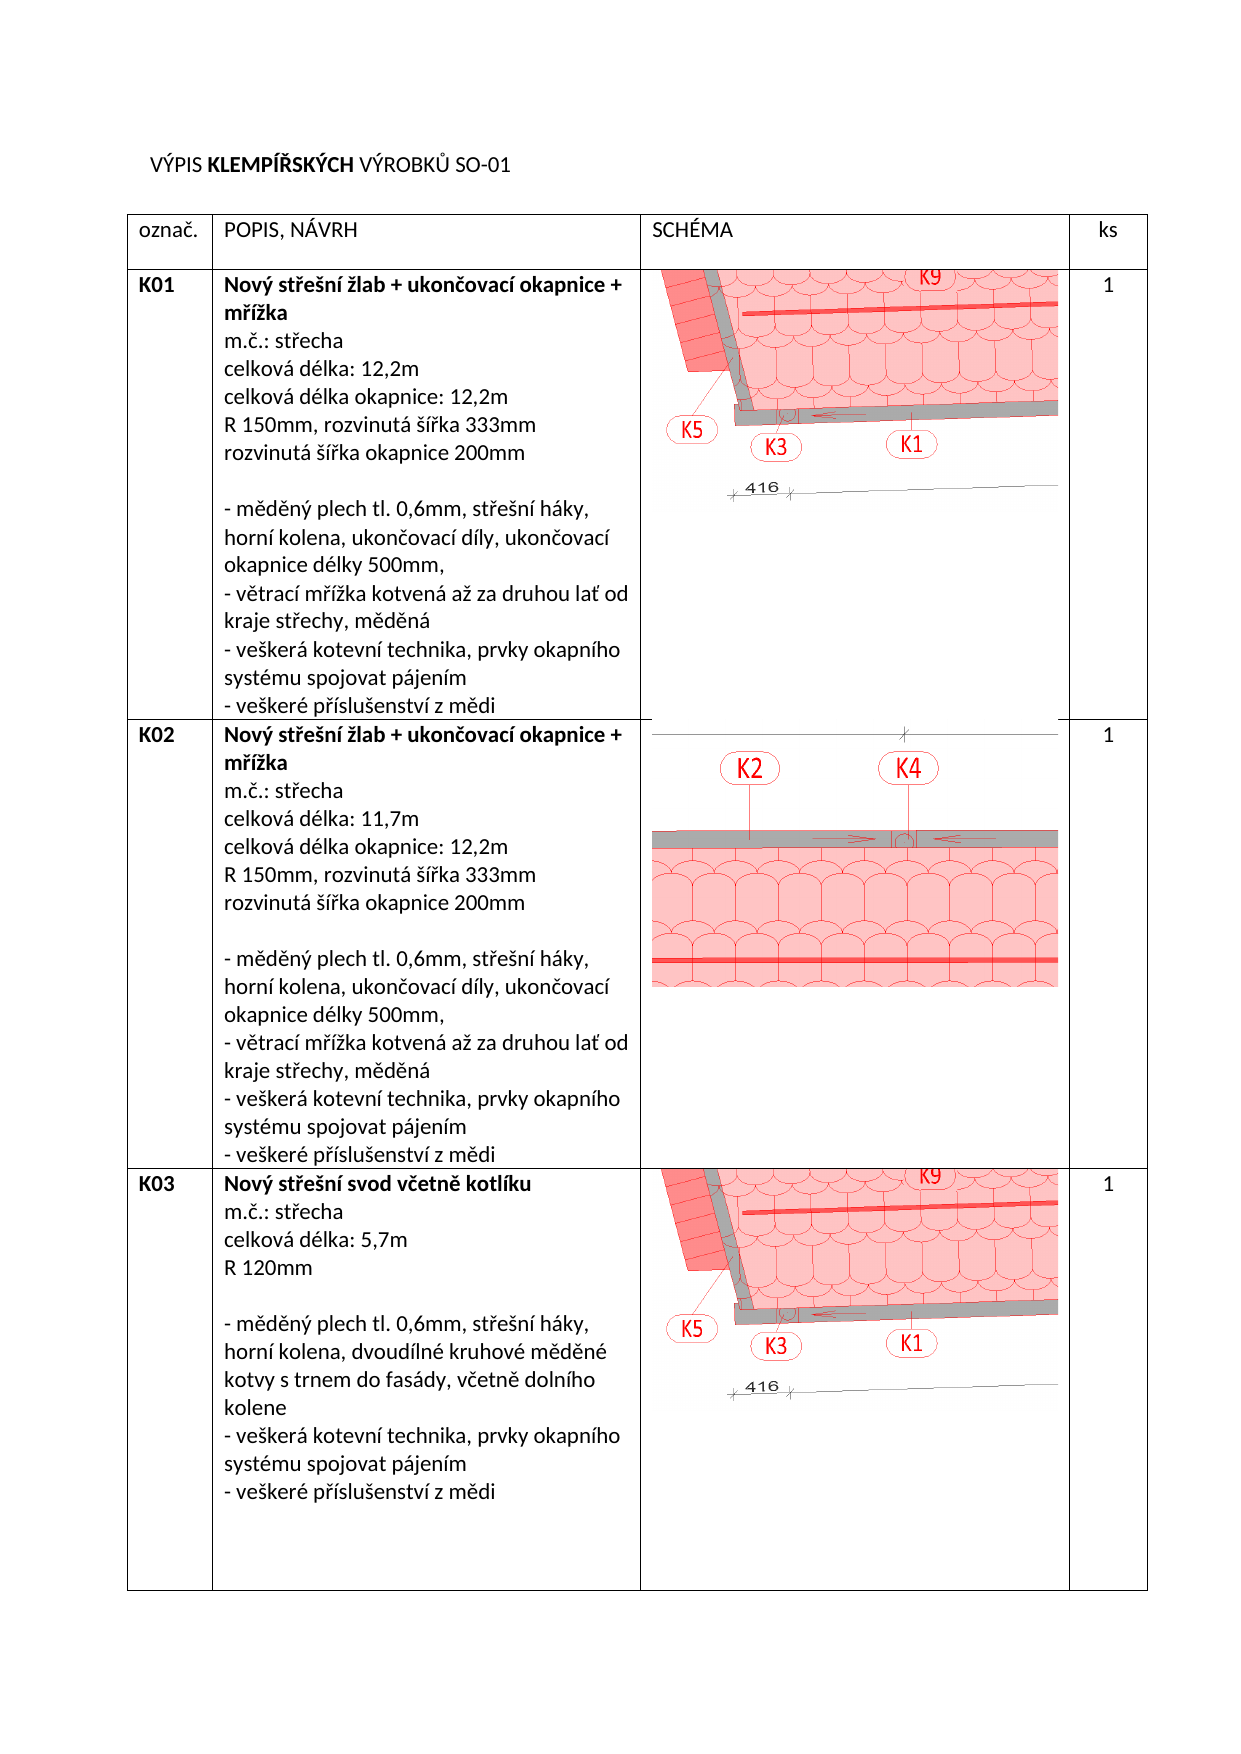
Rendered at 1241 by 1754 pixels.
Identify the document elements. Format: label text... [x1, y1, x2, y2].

table_header ks [1070, 215, 1147, 269]
table_cell K01 [128, 270, 212, 719]
table_cell Nový střešní žlab + ukončovací okapnice + mřížka m.č.: střecha celková délka: 12,2m celková délka okapnice: 12,2m R 150mm, rozvinutá šířka 333mm rozvinutá šířka okapnice 200mm - měděný plech tl. 0,6mm, střešní háky, horní kolena, ukončovací díly, ukončovací okapnice délky 500mm, - větrací mřížka kotvená až za druhou lať od kraje střechy, měděná - veškerá kotevní technika, prvky okapního systému spojovat pájením - veškeré příslušenství z mědi [213, 270, 640, 719]
table_cell Nový střešní žlab + ukončovací okapnice + mřížka m.č.: střecha celková délka: 11,7m celková délka okapnice: 12,2m R 150mm, rozvinutá šířka 333mm rozvinutá šířka okapnice 200mm - měděný plech tl. 0,6mm, střešní háky, horní kolena, ukončovací díly, ukončovací okapnice délky 500mm, - větrací mřížka kotvená až za druhou lať od kraje střechy, měděná - veškerá kotevní technika, prvky okapního systému spojovat pájením - veškeré příslušenství z mědi [213, 720, 640, 1168]
picture [652, 719, 1059, 987]
table_cell K02 [128, 720, 212, 1168]
table_cell 1 [1070, 1169, 1147, 1589]
picture [652, 1169, 1059, 1411]
table_cell Nový střešní svod včetně kotlíku m.č.: střecha celková délka: 5,7m R 120mm - měděný plech tl. 0,6mm, střešní háky, horní kolena, dvoudílné kruhové měděné kotvy s trnem do fasády, včetně dolního kolene - veškerá kotevní technika, prvky okapního systému spojovat pájením - veškeré příslušenství z mědi [213, 1169, 640, 1589]
table_header POPIS, NÁVRH [213, 215, 640, 269]
table_header označ. [128, 215, 212, 269]
table_cell [641, 270, 1069, 719]
table_cell K03 [128, 1169, 212, 1589]
table_cell 1 [1070, 270, 1147, 719]
table_cell 1 [1070, 720, 1147, 1168]
table_header SCHÉMA [641, 215, 1069, 269]
table_cell [641, 720, 1069, 1168]
picture [652, 270, 1059, 512]
text VÝPIS KLEMPÍŘSKÝCH VÝROBKŮ SO-01 [150, 150, 1090, 178]
table_cell [641, 1169, 1069, 1589]
